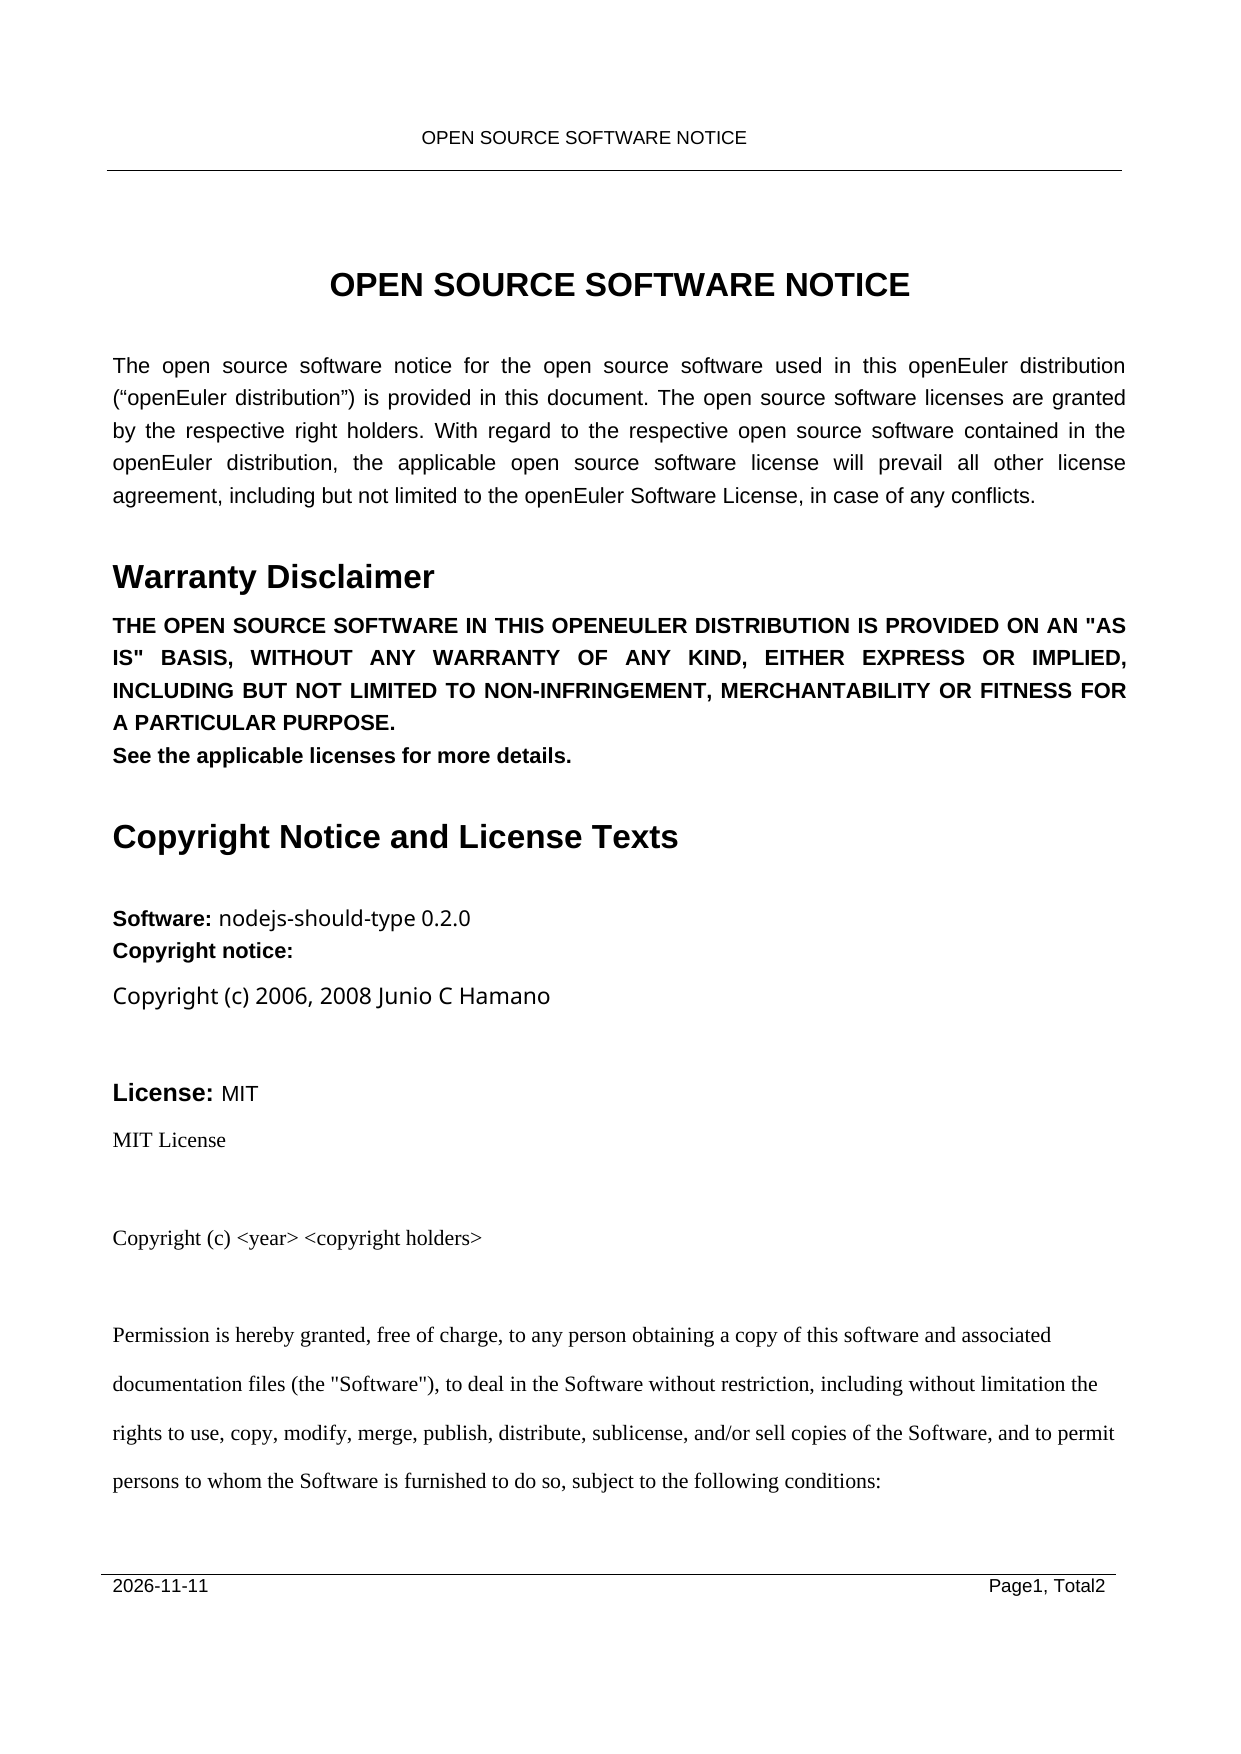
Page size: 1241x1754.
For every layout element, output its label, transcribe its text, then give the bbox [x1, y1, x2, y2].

text Warranty Disclaimer [112, 544, 1128, 609]
text Copyright (c) 2006, 2008 Junio C Hamano [112, 979, 1128, 1060]
text THE OPEN SOURCE SOFTWARE IN THIS OPENEULER DISTRIBUTION IS PROVIDED ON AN "AS IS" BASIS, WITHOUT ANY WARRANTY OF ANY KIND, EITHER EXPRESS OR IMPLIED, INCLUDING BUT NOT LIMITED TO NON-INFRINGEMENT, MERCHANTABILITY OR FITNESS FOR A PARTICULAR PURPOSE. See the applicable licenses for more details. [112, 609, 1128, 771]
text Copyright notice: [112, 934, 1128, 966]
text Software: nodejs-should-type 0.2.0 [112, 901, 1128, 934]
text OPEN SOURCE SOFTWARE NOTICE [112, 251, 1128, 316]
text The open source software notice for the open source software used in this openEuler distribution (“openEuler distribution”) is provided in this document. The open source software licenses are granted by the respective right holders. With regard to the respective open source software contained in the openEuler distribution, the applicable open source software license will prevail all other license agreement, including but not limited to the openEuler Software License, in case of any conflicts. [112, 349, 1128, 511]
text Copyright Notice and License Texts [112, 804, 1128, 869]
text License: MIT [112, 1077, 1128, 1109]
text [112, 1123, 1128, 1497]
